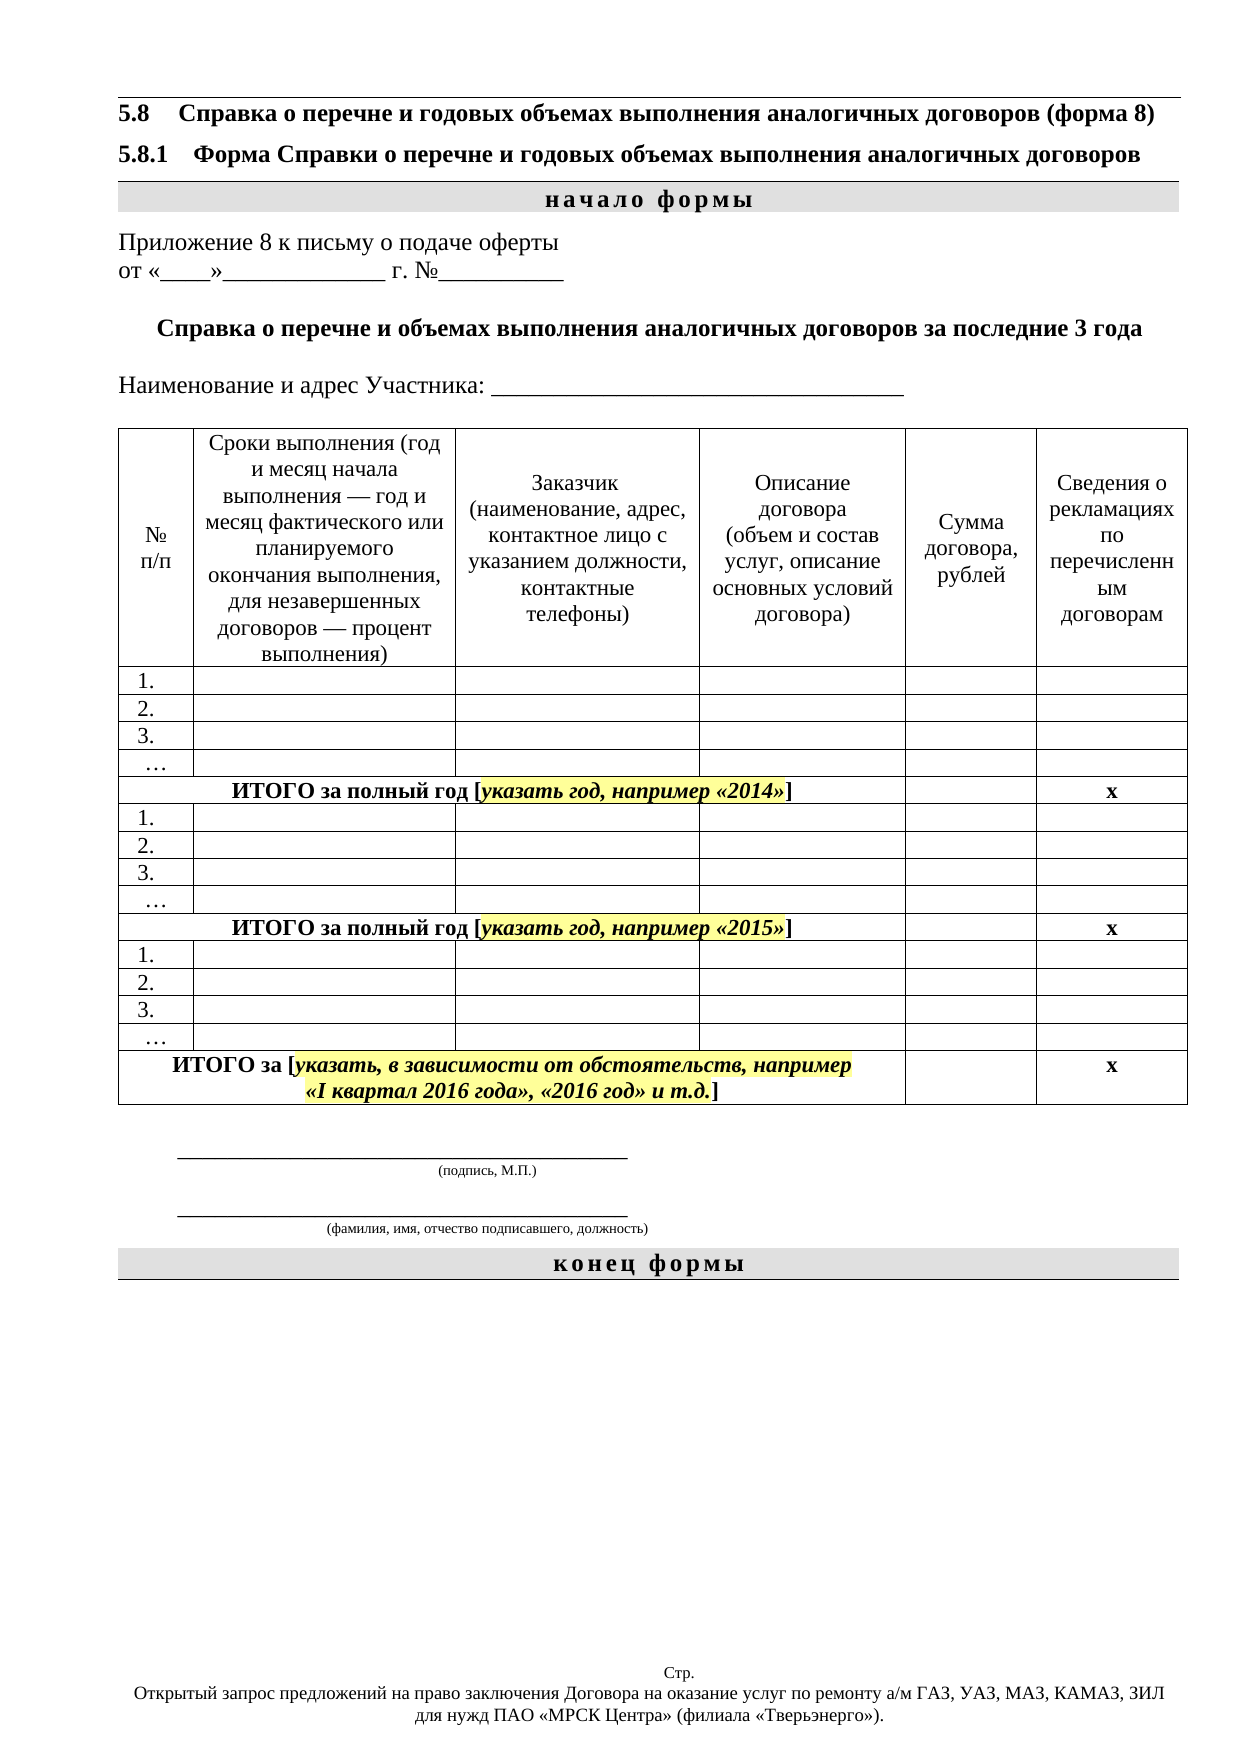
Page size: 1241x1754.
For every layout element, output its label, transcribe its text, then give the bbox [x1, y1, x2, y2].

table_cell [1037, 996, 1187, 1022]
table_cell [119, 667, 193, 694]
table_header Сроки выполнения (год и месяц начала выполнения — год и месяц фактического или планируемого окончания выполнения, для незавершенных договоров — процент выполнения) [194, 429, 455, 666]
table_cell [194, 859, 455, 885]
table_cell [119, 695, 193, 721]
table_cell ИТОГО за [указать, в зависимости от обстоятельств, например «I квартал 2016 года», «2016 год» и т.д.] [711, 1051, 905, 1103]
table_cell [1037, 886, 1187, 913]
table_cell [906, 996, 1036, 1022]
table_cell ИТОГО за полный год [указать год, например «2015»] [785, 914, 905, 940]
table_cell [906, 859, 1036, 885]
table_cell [119, 722, 193, 748]
table_cell [194, 886, 455, 913]
text ____________________________________ [118, 1191, 1181, 1219]
table_cell [906, 832, 1036, 858]
table_header Заказчик (наименование, адрес, контактное лицо с указанием должности, контактные телефоны) [456, 429, 699, 666]
table_cell [700, 859, 905, 885]
table_cell [700, 1024, 905, 1050]
subtitle Форма Справки о перечне и годовых объемах выполнения аналогичных договоров [118, 139, 1181, 168]
table_cell [906, 914, 1036, 940]
table_cell [119, 859, 193, 885]
table_cell [119, 969, 193, 995]
table_cell [194, 832, 455, 858]
table_cell [194, 969, 455, 995]
table_cell [906, 1024, 1036, 1050]
table_cell [456, 969, 699, 995]
text конец формы [118, 1248, 1179, 1279]
table_cell [906, 722, 1036, 748]
table_cell [1037, 722, 1187, 748]
table_cell [456, 886, 699, 913]
table_cell [456, 996, 699, 1022]
table_cell [1037, 859, 1187, 885]
table_cell [906, 804, 1036, 831]
table_header Описание договора (объем и состав услуг, описание основных условий договора) [700, 429, 905, 666]
table_cell ИТОГО за полный год [указать год, например «2014»] [785, 777, 905, 803]
table_cell [456, 941, 699, 968]
table_cell [1037, 695, 1187, 721]
table_cell [194, 804, 455, 831]
table_cell [1037, 667, 1187, 694]
table_cell х [1037, 777, 1187, 803]
table_cell [194, 722, 455, 748]
table_cell [700, 886, 905, 913]
table_cell [456, 832, 699, 858]
table_cell [194, 1024, 455, 1050]
table_cell [700, 969, 905, 995]
table_cell [700, 750, 905, 776]
table_cell [700, 832, 905, 858]
table_cell [700, 941, 905, 968]
table_cell [456, 859, 699, 885]
text ____________________________________ [118, 1133, 1181, 1162]
table_cell [456, 804, 699, 831]
table_cell [456, 1024, 699, 1050]
table_cell [906, 969, 1036, 995]
table_cell [700, 722, 905, 748]
text Приложение 8 к письму о подаче оферты от «____»_____________ г. №__________ [118, 227, 1181, 284]
text Справка о перечне и объемах выполнения аналогичных договоров за последние 3 года [118, 313, 1181, 342]
text начало формы [118, 182, 1179, 212]
table_cell ИТОГО за [указать, в зависимости от обстоятельств, например «I квартал 2016 года», «2016 год» и т.д.] [119, 1051, 305, 1103]
table_cell х [1037, 914, 1187, 940]
table_cell [700, 996, 905, 1022]
table_cell [456, 667, 699, 694]
table_cell [906, 750, 1036, 776]
table_cell [194, 941, 455, 968]
table_cell [194, 667, 455, 694]
table_cell [456, 750, 699, 776]
table_cell [1037, 832, 1187, 858]
table_cell [456, 695, 699, 721]
table_cell [119, 996, 193, 1022]
table_header № п/п [119, 429, 193, 666]
table_cell … [119, 886, 193, 913]
table_cell х [1037, 1051, 1187, 1103]
text (фамилия, имя, отчество подписавшего, должность) [118, 1219, 797, 1248]
table_cell [119, 804, 193, 831]
table_cell [1037, 1024, 1187, 1050]
table_cell [906, 941, 1036, 968]
table_cell [700, 804, 905, 831]
subtitle Справка о перечне и годовых объемах выполнения аналогичных договоров (форма 8) [118, 98, 1181, 127]
table_cell [700, 695, 905, 721]
table_cell [194, 996, 455, 1022]
table_cell [906, 695, 1036, 721]
table_cell [456, 722, 699, 748]
table_cell [119, 941, 193, 968]
table_header Сведения о рекламациях по перечисленным договорам [1037, 429, 1187, 666]
table_cell [1037, 969, 1187, 995]
table_cell [1037, 941, 1187, 968]
table_cell [194, 695, 455, 721]
table_cell [1037, 804, 1187, 831]
text (подпись, М.П.) [118, 1162, 797, 1191]
table_cell ИТОГО за полный год [указать год, например «2014»] [119, 777, 481, 803]
table_cell [906, 777, 1036, 803]
table_cell [700, 667, 905, 694]
text Наименование и адрес Участника: _________________________________ [118, 371, 1181, 399]
table_cell … [119, 750, 193, 776]
table_cell … [119, 1024, 193, 1050]
table_cell [1037, 750, 1187, 776]
table_cell [906, 1051, 1036, 1103]
table_cell [906, 667, 1036, 694]
table_cell ИТОГО за полный год [указать год, например «2015»] [119, 914, 481, 940]
table_cell [906, 886, 1036, 913]
table_header Сумма договора, рублей [906, 429, 1036, 666]
table_cell [194, 750, 455, 776]
table_cell [119, 832, 193, 858]
